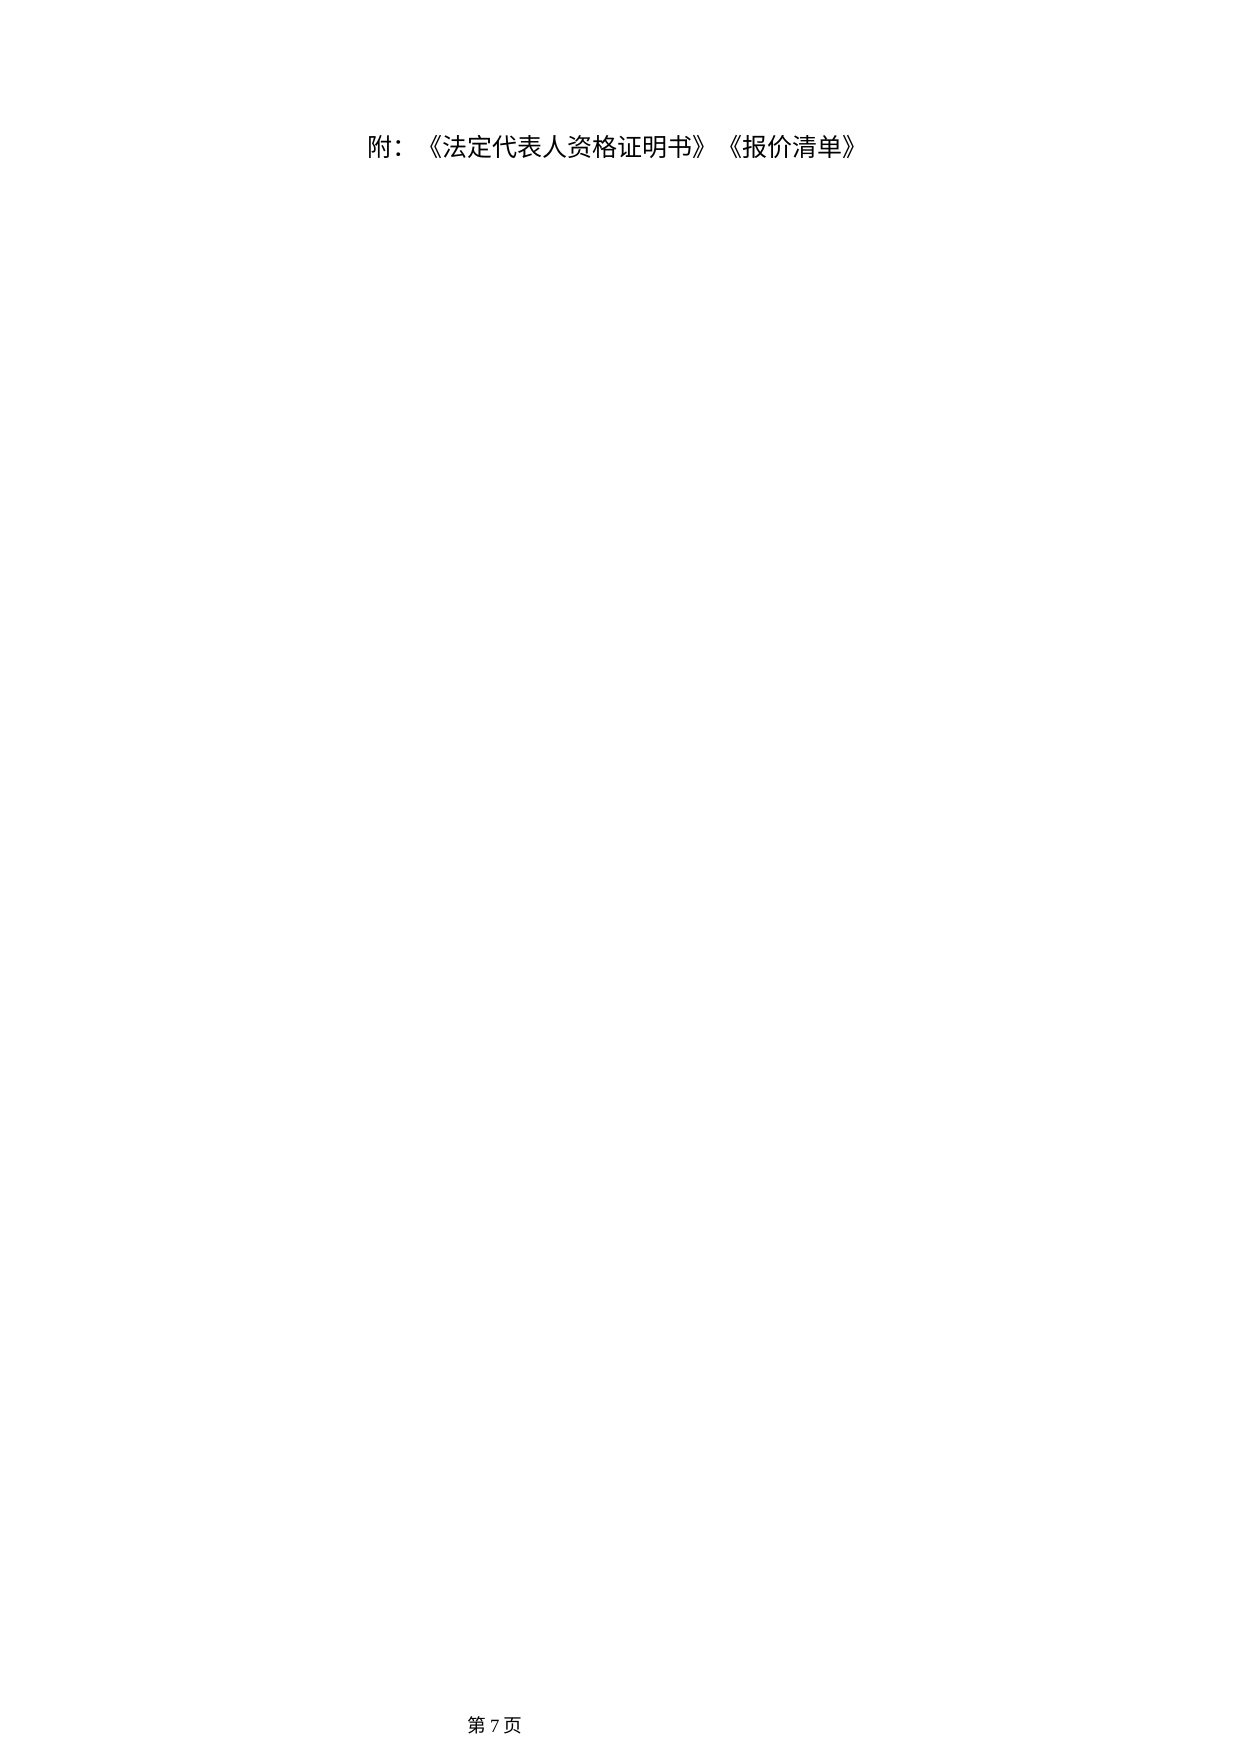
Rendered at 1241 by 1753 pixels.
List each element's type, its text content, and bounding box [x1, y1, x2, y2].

list 附：《法定代表人资格证明书》《报价清单》 [92, 113, 1143, 178]
